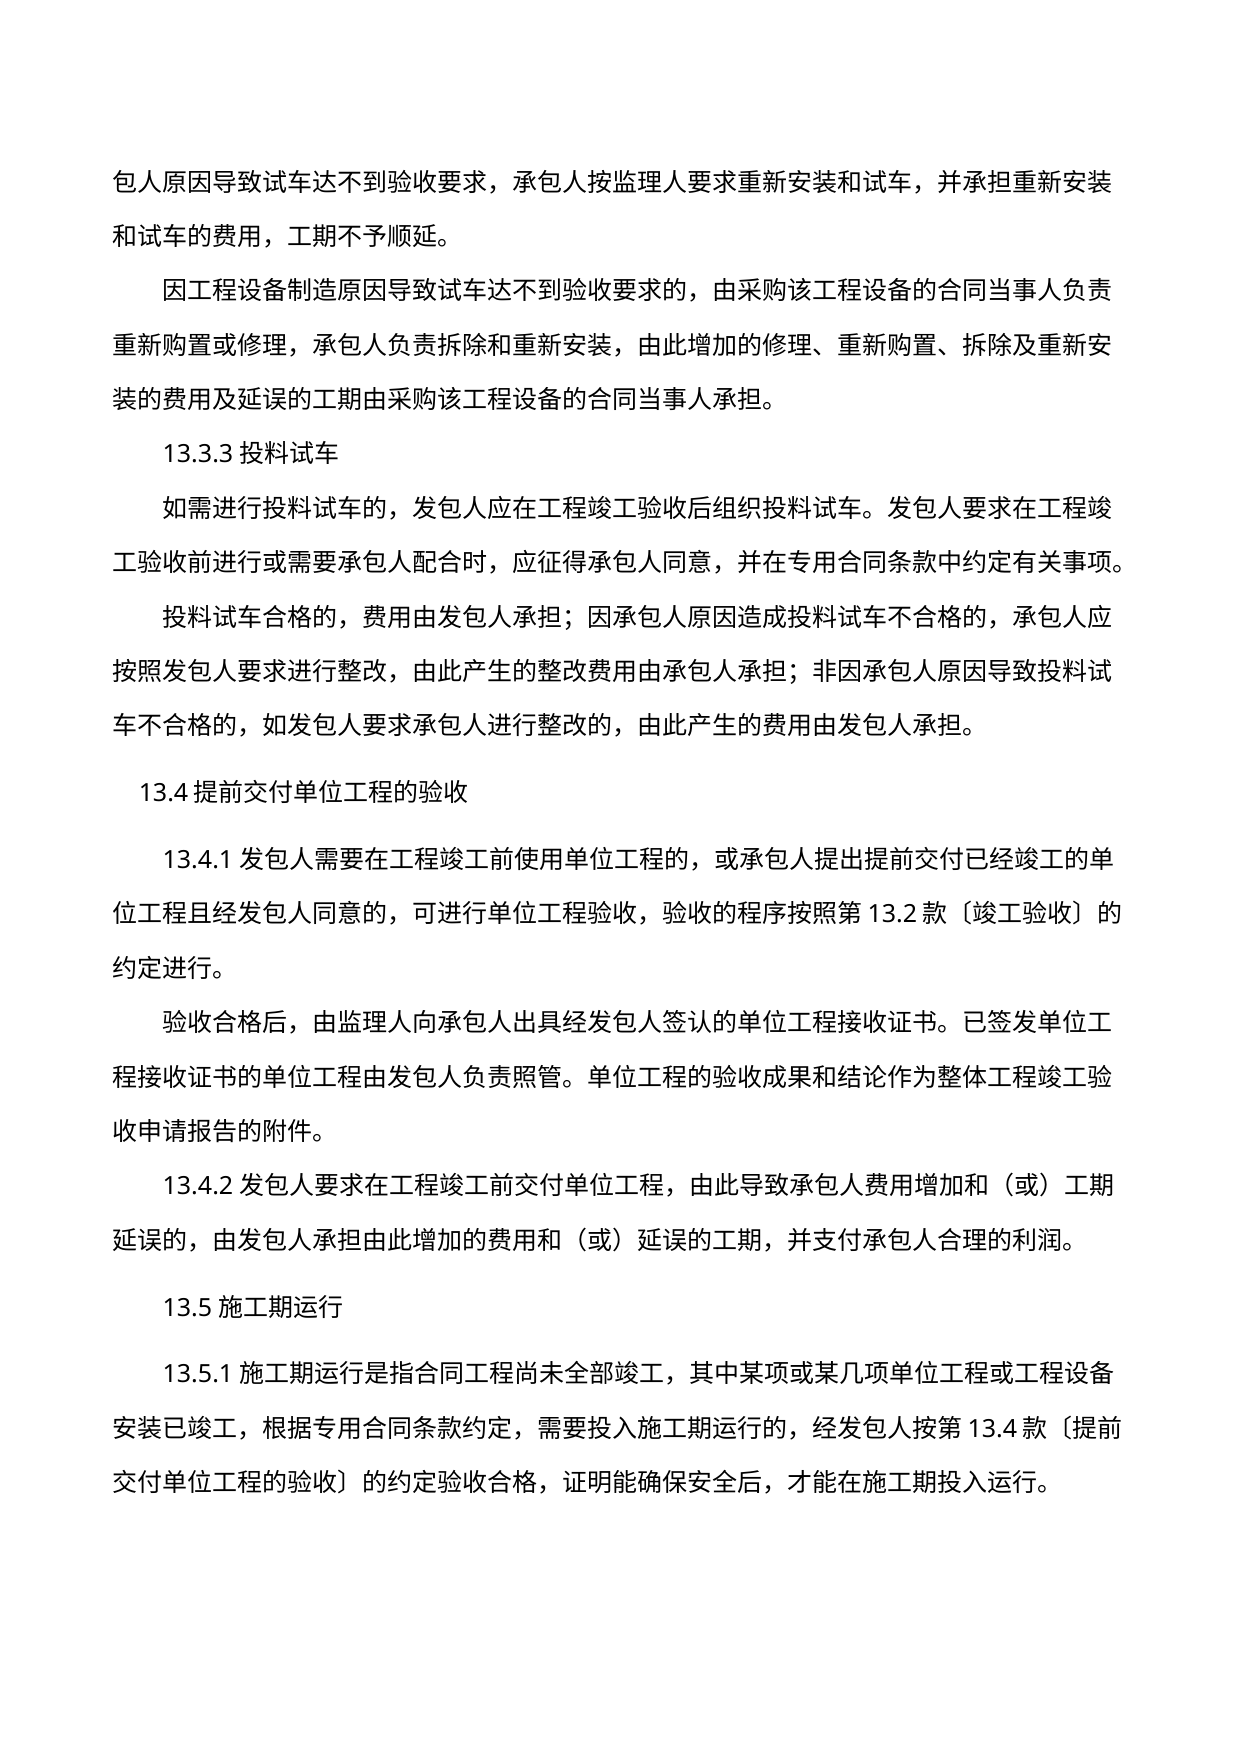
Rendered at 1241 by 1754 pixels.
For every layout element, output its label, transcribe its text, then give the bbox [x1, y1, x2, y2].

text 13.4.2 发包人要求在工程竣工前交付单位工程，由此导致承包人费用增加和（或）工期延误的，由发包人承担由此增加的费用和（或）延误的工期，并支付承包人合理的利润。 [112, 1166, 1128, 1256]
subtitle 13.5 施工期运行 [112, 1287, 1128, 1323]
text 投料试车合格的，费用由发包人承担；因承包人原因造成投料试车不合格的，承包人应按照发包人要求进行整改，由此产生的整改费用由承包人承担；非因承包人原因导致投料试车不合格的，如发包人要求承包人进行整改的，由此产生的费用由发包人承担。 [112, 597, 1128, 742]
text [112, 162, 1128, 253]
text 因工程设备制造原因导致试车达不到验收要求的，由采购该工程设备的合同当事人负责重新购置或修理，承包人负责拆除和重新安装，由此增加的修理、重新购置、拆除及重新安装的费用及延误的工期由采购该工程设备的合同当事人承担。 [112, 271, 1128, 416]
text 13.3.3 投料试车 [112, 434, 1128, 470]
subtitle 13.4提前交付单位工程的验收 [112, 773, 1128, 809]
text 13.5.1 施工期运行是指合同工程尚未全部竣工，其中某项或某几项单位工程或工程设备安装已竣工，根据专用合同条款约定，需要投入施工期运行的，经发包人按第13.4款〔提前交付单位工程的验收〕的约定验收合格，证明能确保安全后，才能在施工期投入运行。 [112, 1354, 1128, 1499]
text 验收合格后，由监理人向承包人出具经发包人签认的单位工程接收证书。已签发单位工程接收证书的单位工程由发包人负责照管。单位工程的验收成果和结论作为整体工程竣工验收申请报告的附件。 [112, 1003, 1128, 1148]
text 如需进行投料试车的，发包人应在工程竣工验收后组织投料试车。发包人要求在工程竣工验收前进行或需要承包人配合时，应征得承包人同意，并在专用合同条款中约定有关事项。 [112, 488, 1128, 579]
text 13.4.1 发包人需要在工程竣工前使用单位工程的，或承包人提出提前交付已经竣工的单位工程且经发包人同意的，可进行单位工程验收，验收的程序按照第13.2款〔竣工验收〕的约定进行。 [112, 839, 1128, 984]
